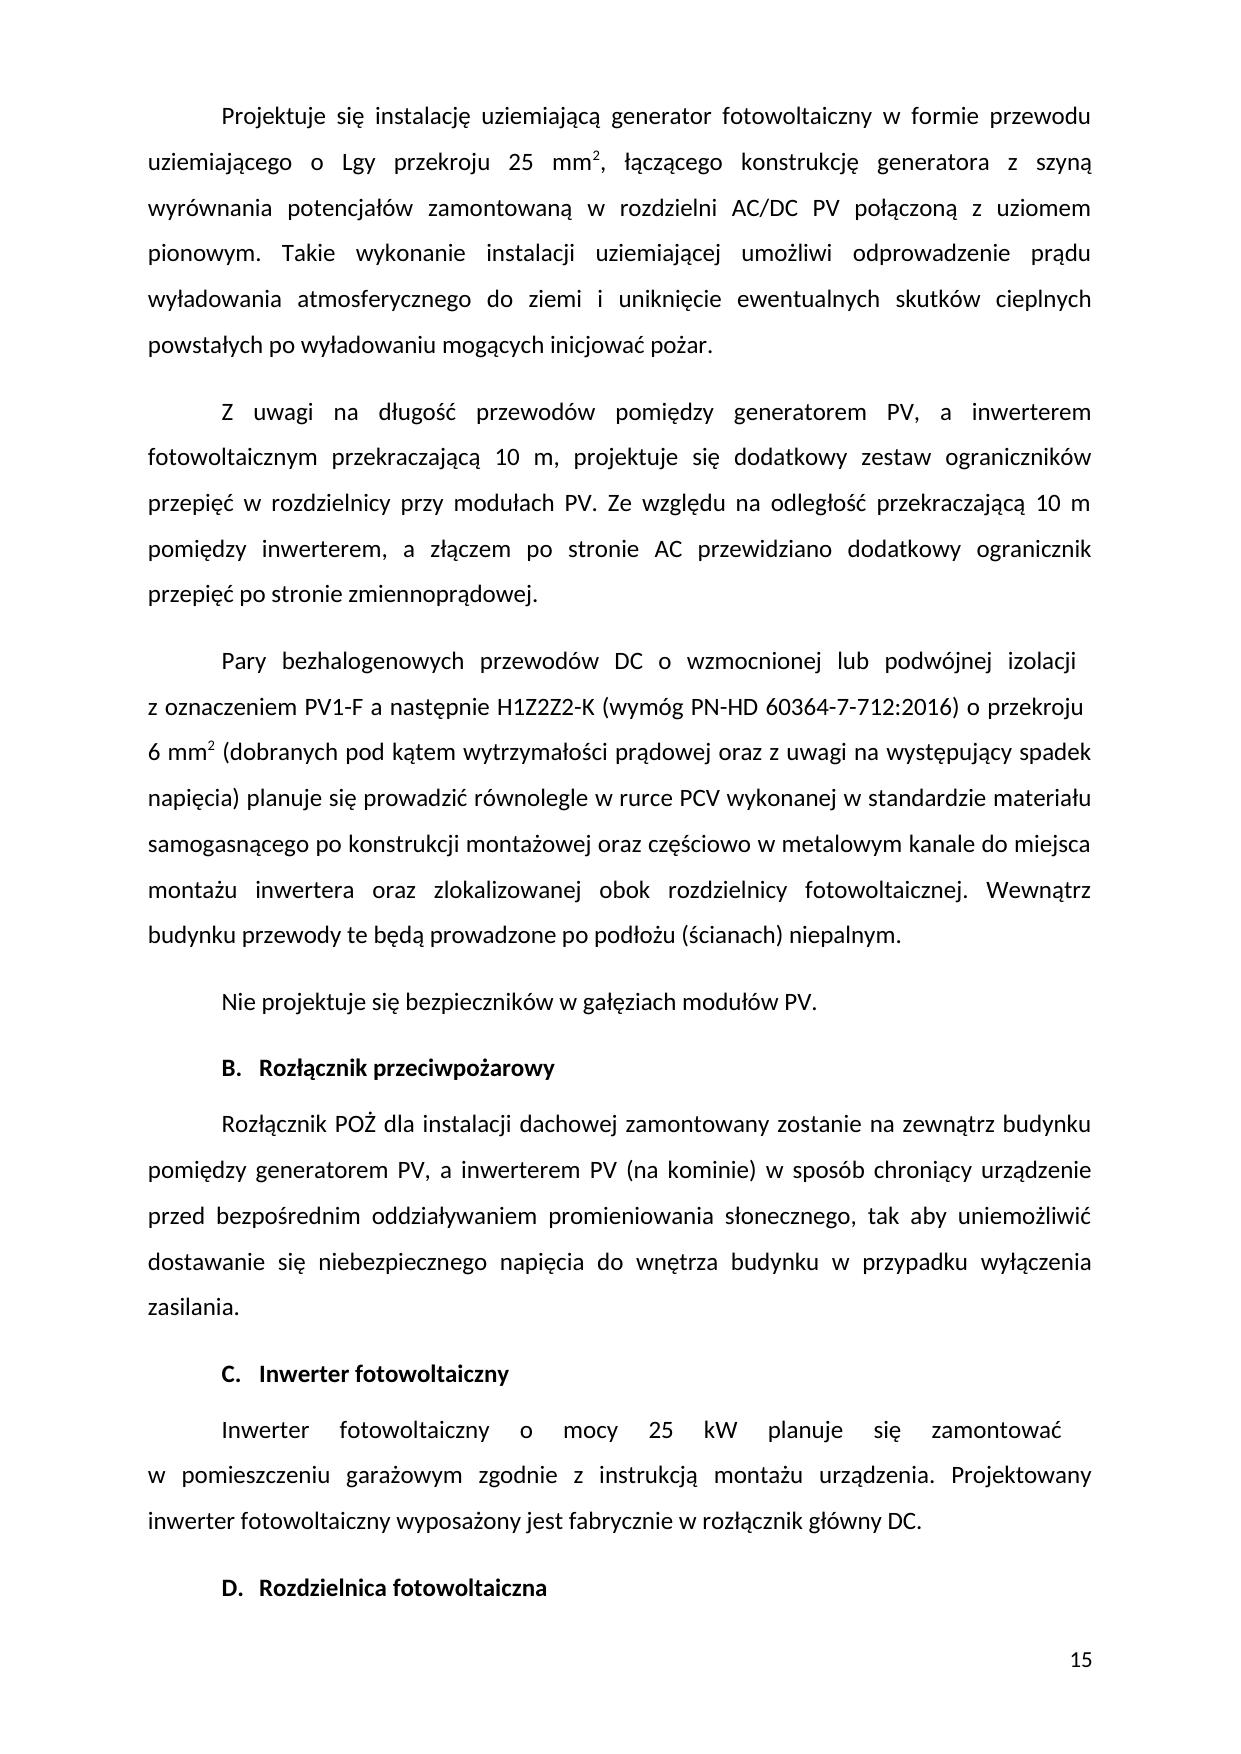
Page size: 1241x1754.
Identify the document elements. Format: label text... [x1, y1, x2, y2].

text Nie projektuje się bezpieczników w gałęziach modułów PV. [148, 986, 1092, 1017]
list Rozłącznik przeciwpożarowy [221, 1053, 1092, 1083]
text Projektuje się instalację uziemiającą generator fotowoltaiczny w formie przewodu uziemiającego o Lgy przekroju 25 mm2, łączącego konstrukcję generatora z szyną wyrównania potencjałów zamontowaną w rozdzielni AC/DC PV połączoną z uziomem pionowym. Takie wykonanie instalacji uziemiającej umożliwi odprowadzenie prądu wyładowania atmosferycznego do ziemi i uniknięcie ewentualnych skutków cieplnych powstałych po wyładowaniu mogących inicjować pożar. [148, 100, 1092, 359]
text Z uwagi na długość przewodów pomiędzy generatorem PV, a inwerterem fotowoltaicznym przekraczającą 10 m, projektuje się dodatkowy zestaw ograniczników przepięć w rozdzielnicy przy modułach PV. Ze względu na odległość przekraczającą 10 m pomiędzy inwerterem, a złączem po stronie AC przewidziano dodatkowy ogranicznik przepięć po stronie zmiennoprądowej. [148, 396, 1092, 609]
list Inwerter fotowoltaiczny [221, 1358, 1092, 1388]
text Pary bezhalogenowych przewodów DC o wzmocnionej lub podwójnej izolacji z oznaczeniem PV1-F a następnie H1Z2Z2-K (wymóg PN-HD 60364-7-712:2016) o przekroju 6 mm2 (dobranych pod kątem wytrzymałości prądowej oraz z uwagi na występujący spadek napięcia) planuje się prowadzić równolegle w rurce PCV wykonanej w standardzie materiału samogasnącego po konstrukcji montażowej oraz częściowo w metalowym kanale do miejsca montażu inwertera oraz zlokalizowanej obok rozdzielnicy fotowoltaicznej. Wewnątrz budynku przewody te będą prowadzone po podłożu (ścianach) niepalnym. [148, 645, 1092, 950]
list Rozdzielnica fotowoltaiczna [221, 1572, 1092, 1602]
text Rozłącznik POŻ dla instalacji dachowej zamontowany zostanie na zewnątrz budynku pomiędzy generatorem PV, a inwerterem PV (na kominie) w sposób chroniący urządzenie przed bezpośrednim oddziaływaniem promieniowania słonecznego, tak aby uniemożliwić dostawanie się niebezpiecznego napięcia do wnętrza budynku w przypadku wyłączenia zasilania. [148, 1108, 1092, 1322]
text Inwerter fotowoltaiczny o mocy 25 kW planuje się zamontować w pomieszczeniu garażowym zgodnie z instrukcją montażu urządzenia. Projektowany inwerter fotowoltaiczny wyposażony jest fabrycznie w rozłącznik główny DC. [148, 1414, 1092, 1536]
